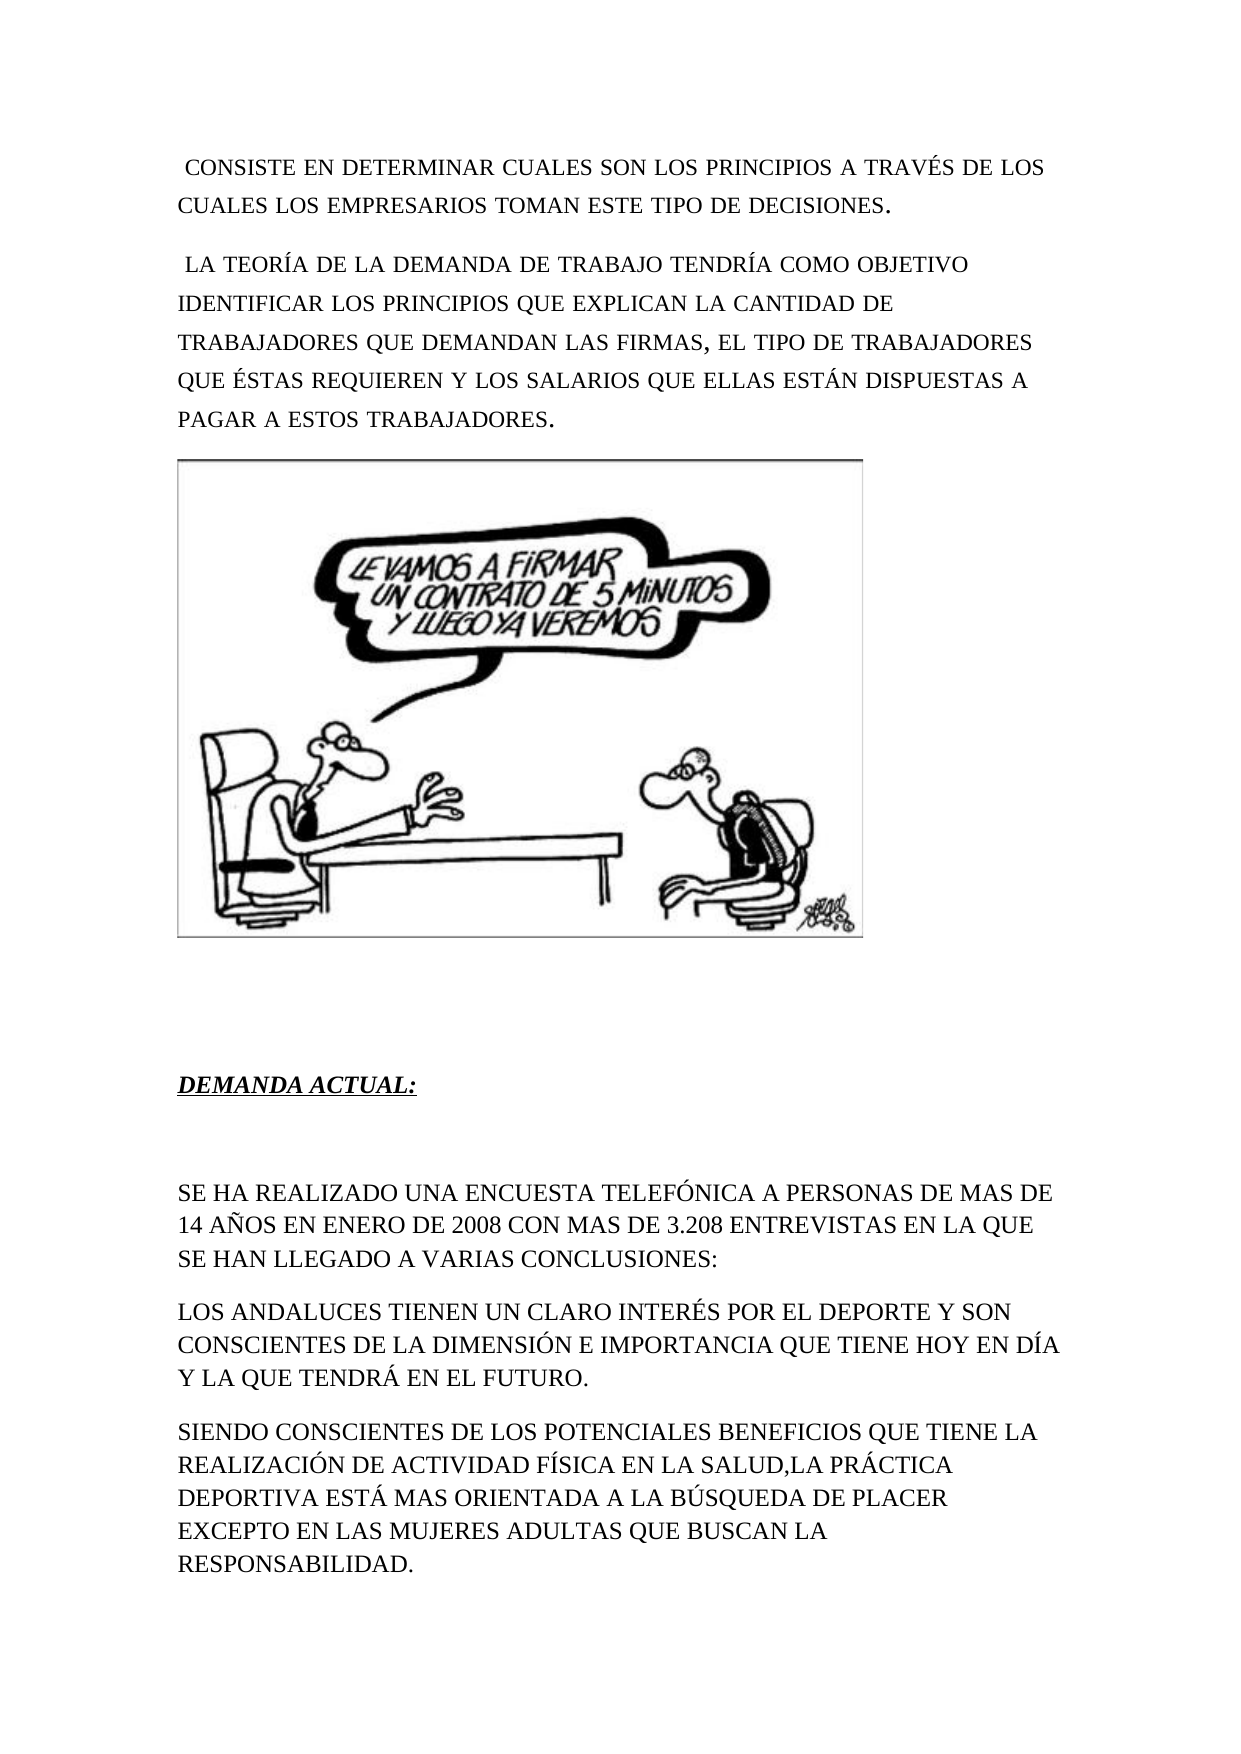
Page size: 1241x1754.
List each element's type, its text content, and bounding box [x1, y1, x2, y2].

text SE HA REALIZADO UNA ENCUESTA TELEFÓNICA A PERSONAS DE MAS DE 14 AÑOS EN ENERO DE 2008 CON MAS DE 3.208 ENTREVISTAS EN LA QUE SE HAN LLEGADO A VARIAS CONCLUSIONES: [177, 1178, 1063, 1272]
text SIENDO CONSCIENTES DE LOS POTENCIALES BENEFICIOS QUE TIENE LA REALIZACIÓN DE ACTIVIDAD FÍSICA EN LA SALUD,LA PRÁCTICA DEPORTIVA ESTÁ MAS ORIENTADA A LA BÚSQUEDA DE PLACER EXCEPTO EN LAS MUJERES ADULTAS QUE BUSCAN LA RESPONSABILIDAD. [177, 1417, 1063, 1578]
text DEMANDA ACTUAL: [177, 1070, 1063, 1099]
text LOS ANDALUCES TIENEN UN CLARO INTERÉS POR EL DEPORTE Y SON CONSCIENTES DE LA DIMENSIÓN E IMPORTANCIA QUE TIENE HOY EN DÍA Y LA QUE TENDRÁ EN EL FUTURO. [177, 1297, 1063, 1392]
picture [177, 459, 864, 938]
text la teoría de la demanda de trabajo tendría como objetivo identificar los principios que explican la cantidad de trabajadores que demandan las firmas, el tipo de trabajadores que éstas requieren y los salarios que ellas están dispuestas a pagar a estos trabajadores. [177, 246, 1063, 433]
text consiste en determinar cuales son los principios a través de los cuales los empresarios toman este tipo de decisiones. [177, 148, 1063, 220]
